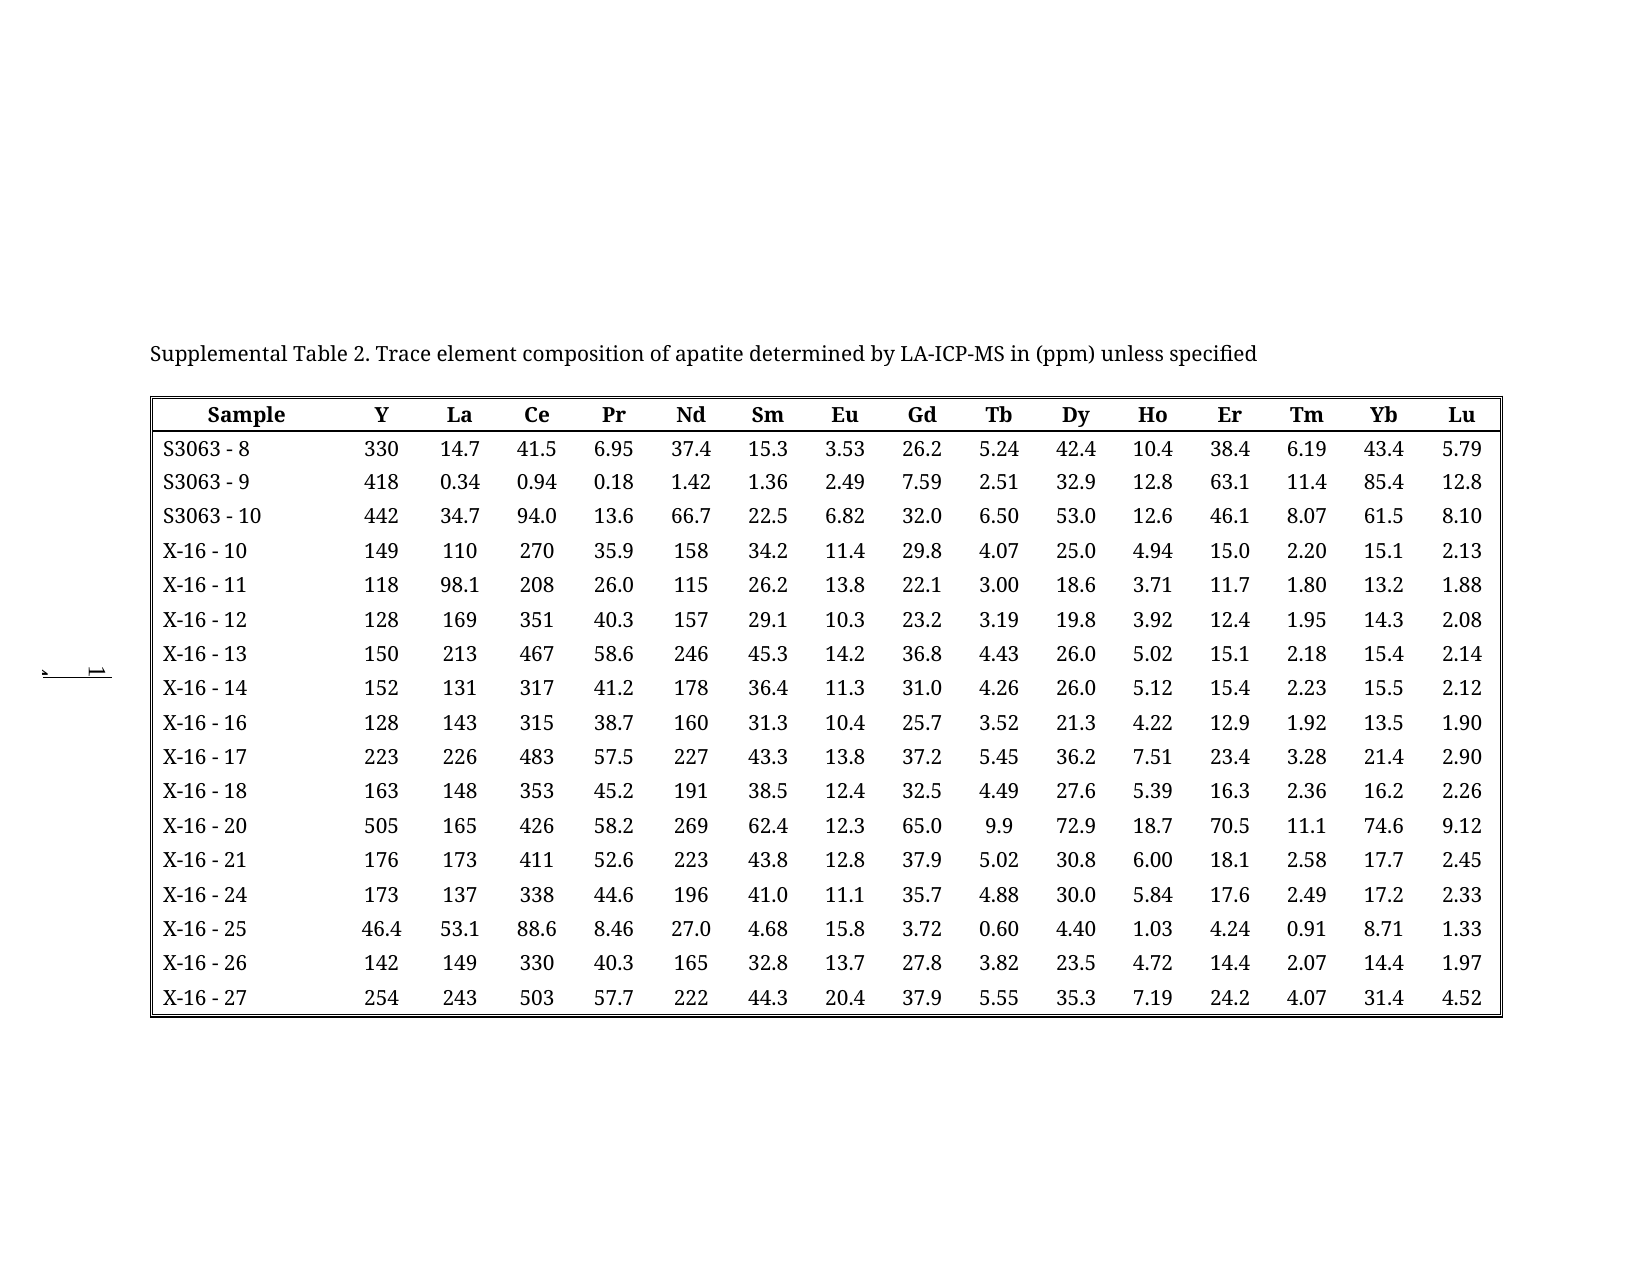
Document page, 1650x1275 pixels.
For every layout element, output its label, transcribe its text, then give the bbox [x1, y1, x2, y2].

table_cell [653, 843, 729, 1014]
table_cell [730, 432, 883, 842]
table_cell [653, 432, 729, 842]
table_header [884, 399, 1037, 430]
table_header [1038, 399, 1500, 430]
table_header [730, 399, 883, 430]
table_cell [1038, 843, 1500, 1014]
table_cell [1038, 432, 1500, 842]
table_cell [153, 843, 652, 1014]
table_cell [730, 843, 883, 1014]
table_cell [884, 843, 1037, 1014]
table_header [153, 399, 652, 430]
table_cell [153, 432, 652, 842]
text Supplemental Table 2. Trace element composition of apatite determined by LA-ICP-MS in (ppm) unless specified [150, 339, 1500, 367]
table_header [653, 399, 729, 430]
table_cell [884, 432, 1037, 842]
